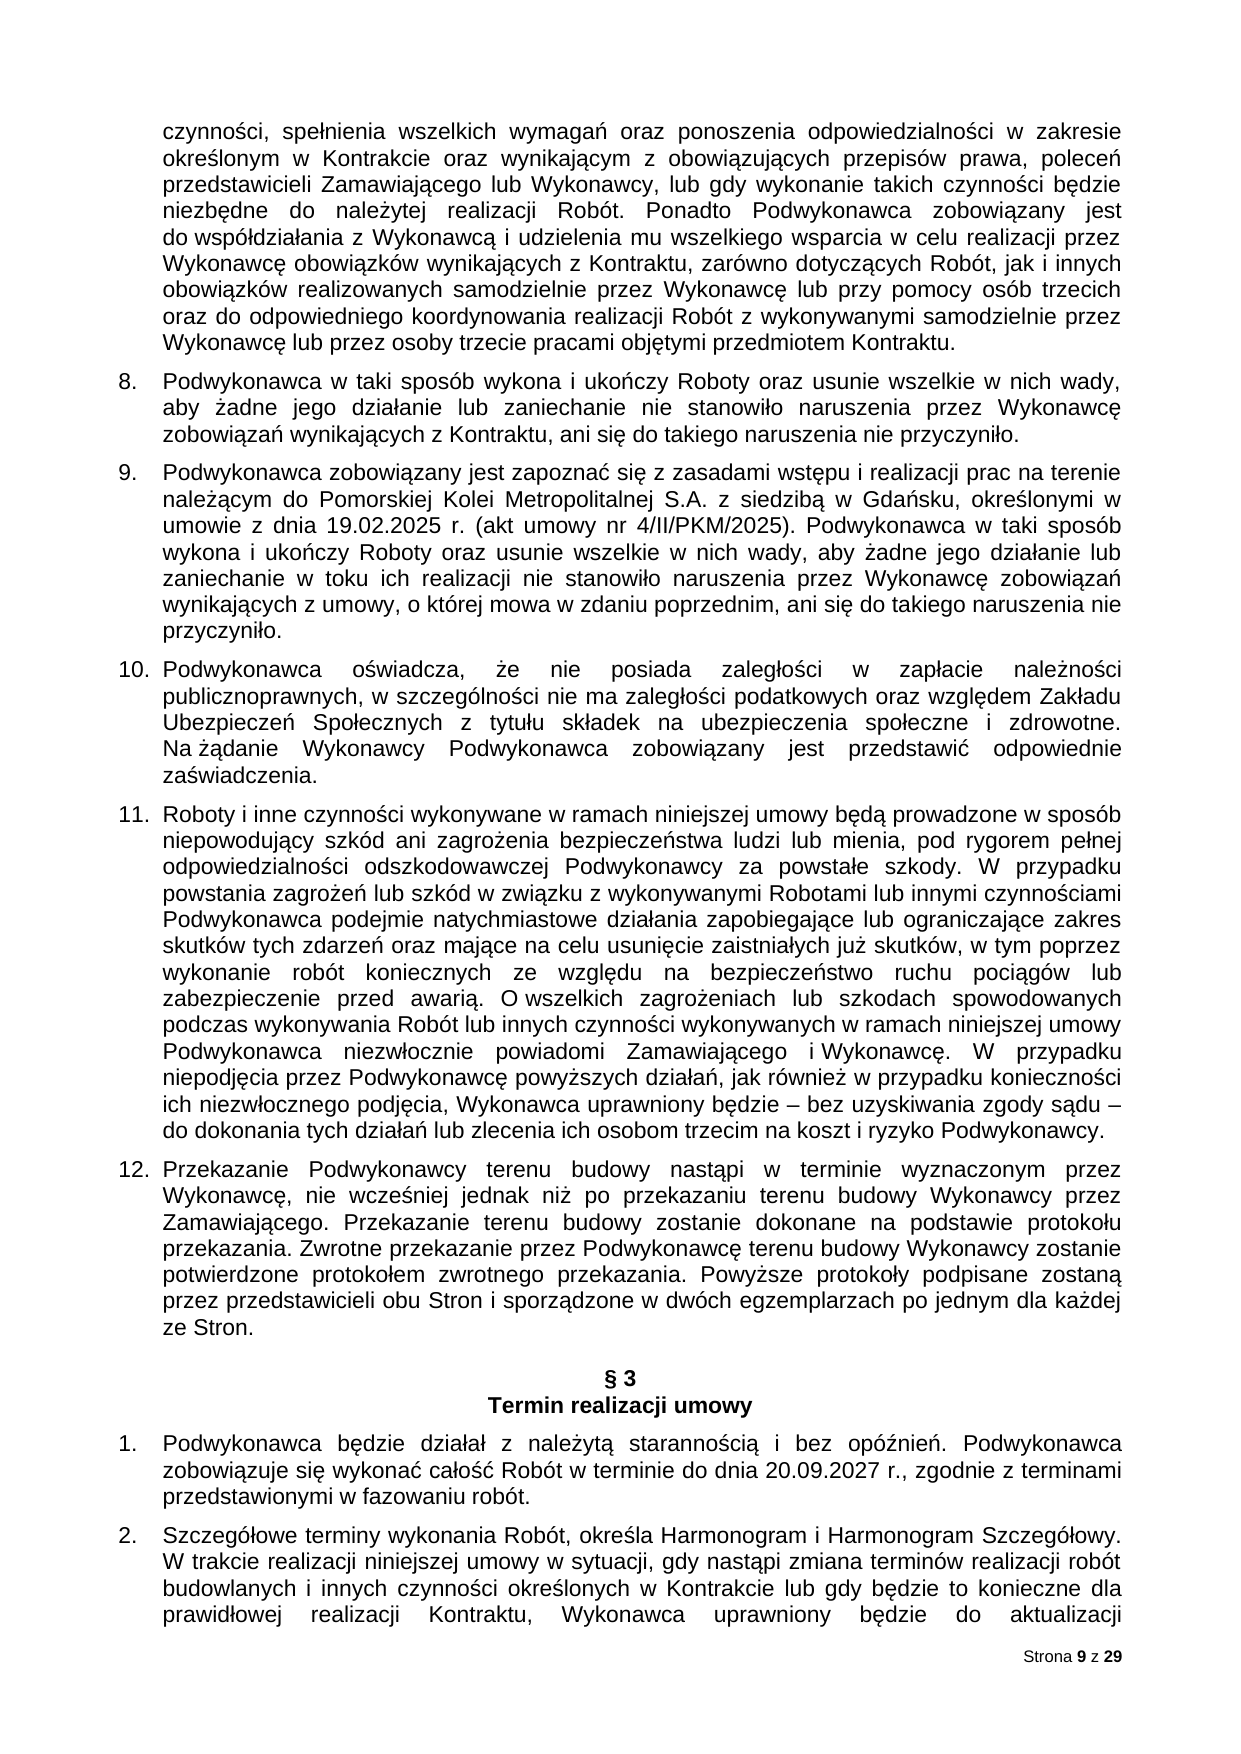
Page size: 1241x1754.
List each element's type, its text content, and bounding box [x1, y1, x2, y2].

list Przekazanie Podwykonawcy terenu budowy nastąpi w terminie wyznaczonym przez Wykonawcę, nie wcześniej jednak niż po przekazaniu terenu budowy Wykonawcy przez Zamawiającego. Przekazanie terenu budowy zostanie dokonane na podstawie protokołu przekazania. Zwrotne przekazanie przez Podwykonawcę terenu budowy Wykonawcy zostanie potwierdzone protokołem zwrotnego przekazania. Powyższe protokoły podpisane zostaną przez przedstawicieli obu Stron i sporządzone w dwóch egzemplarzach po jednym dla każdej ze Stron. [118, 1156, 1122, 1340]
list Roboty i inne czynności wykonywane w ramach niniejszej umowy będą prowadzone w sposób niepowodujący szkód ani zagrożenia bezpieczeństwa ludzi lub mienia, pod rygorem pełnej odpowiedzialności odszkodowawczej Podwykonawcy za powstałe szkody. W przypadku powstania zagrożeń lub szkód w związku z wykonywanymi Robotami lub innymi czynnościami Podwykonawca podejmie natychmiastowe działania zapobiegające lub ograniczające zakres skutków tych zdarzeń oraz mające na celu usunięcie zaistniałych już skutków, w tym poprzez wykonanie robót koniecznych ze względu na bezpieczeństwo ruchu pociągów lub zabezpieczenie przed awarią. O wszelkich zagrożeniach lub szkodach spowodowanych podczas wykonywania Robót lub innych czynności wykonywanych w ramach niniejszej umowy Podwykonawca niezwłocznie powiadomi Zamawiającego i Wykonawcę. W przypadku niepodjęcia przez Podwykonawcę powyższych działań, jak również w przypadku konieczności ich niezwłocznego podjęcia, Wykonawca uprawniony będzie – bez uzyskiwania zgody sądu – do dokonania tych działań lub zlecenia ich osobom trzecim na koszt i ryzyko Podwykonawcy. [118, 801, 1122, 1143]
list Podwykonawca będzie działał z należytą starannością i bez opóźnień. Podwykonawca zobowiązuje się wykonać całość Robót w terminie do dnia 20.09.2027 r., zgodnie z terminami przedstawionymi w fazowaniu robót. [118, 1430, 1122, 1509]
text § 3 Termin realizacji umowy [118, 1365, 1122, 1418]
list Podwykonawca oświadcza, że nie posiada zaległości w zapłacie należności publicznoprawnych, w szczególności nie ma zaległości podatkowych oraz względem Zakładu Ubezpieczeń Społecznych z tytułu składek na ubezpieczenia społeczne i zdrowotne. Na żądanie Wykonawcy Podwykonawca zobowiązany jest przedstawić odpowiednie zaświadczenia. [118, 656, 1122, 788]
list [118, 1522, 1122, 1627]
list Podwykonawca zobowiązany jest zapoznać się z zasadami wstępu i realizacji prac na terenie należącym do Pomorskiej Kolei Metropolitalnej S.A. z siedzibą w Gdańsku, określonymi w umowie z dnia 19.02.2025 r. (akt umowy nr 4/II/PKM/2025). Podwykonawca w taki sposób wykona i ukończy Roboty oraz usunie wszelkie w nich wady, aby żadne jego działanie lub zaniechanie w toku ich realizacji nie stanowiło naruszenia przez Wykonawcę zobowiązań wynikających z umowy, o której mowa w zdaniu poprzednim, ani się do takiego naruszenia nie przyczyniło. [118, 459, 1122, 644]
list Podwykonawca w taki sposób wykona i ukończy Roboty oraz usunie wszelkie w nich wady, aby żadne jego działanie lub zaniechanie nie stanowiło naruszenia przez Wykonawcę zobowiązań wynikających z Kontraktu, ani się do takiego naruszenia nie przyczyniło. [118, 368, 1122, 447]
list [118, 118, 1122, 355]
